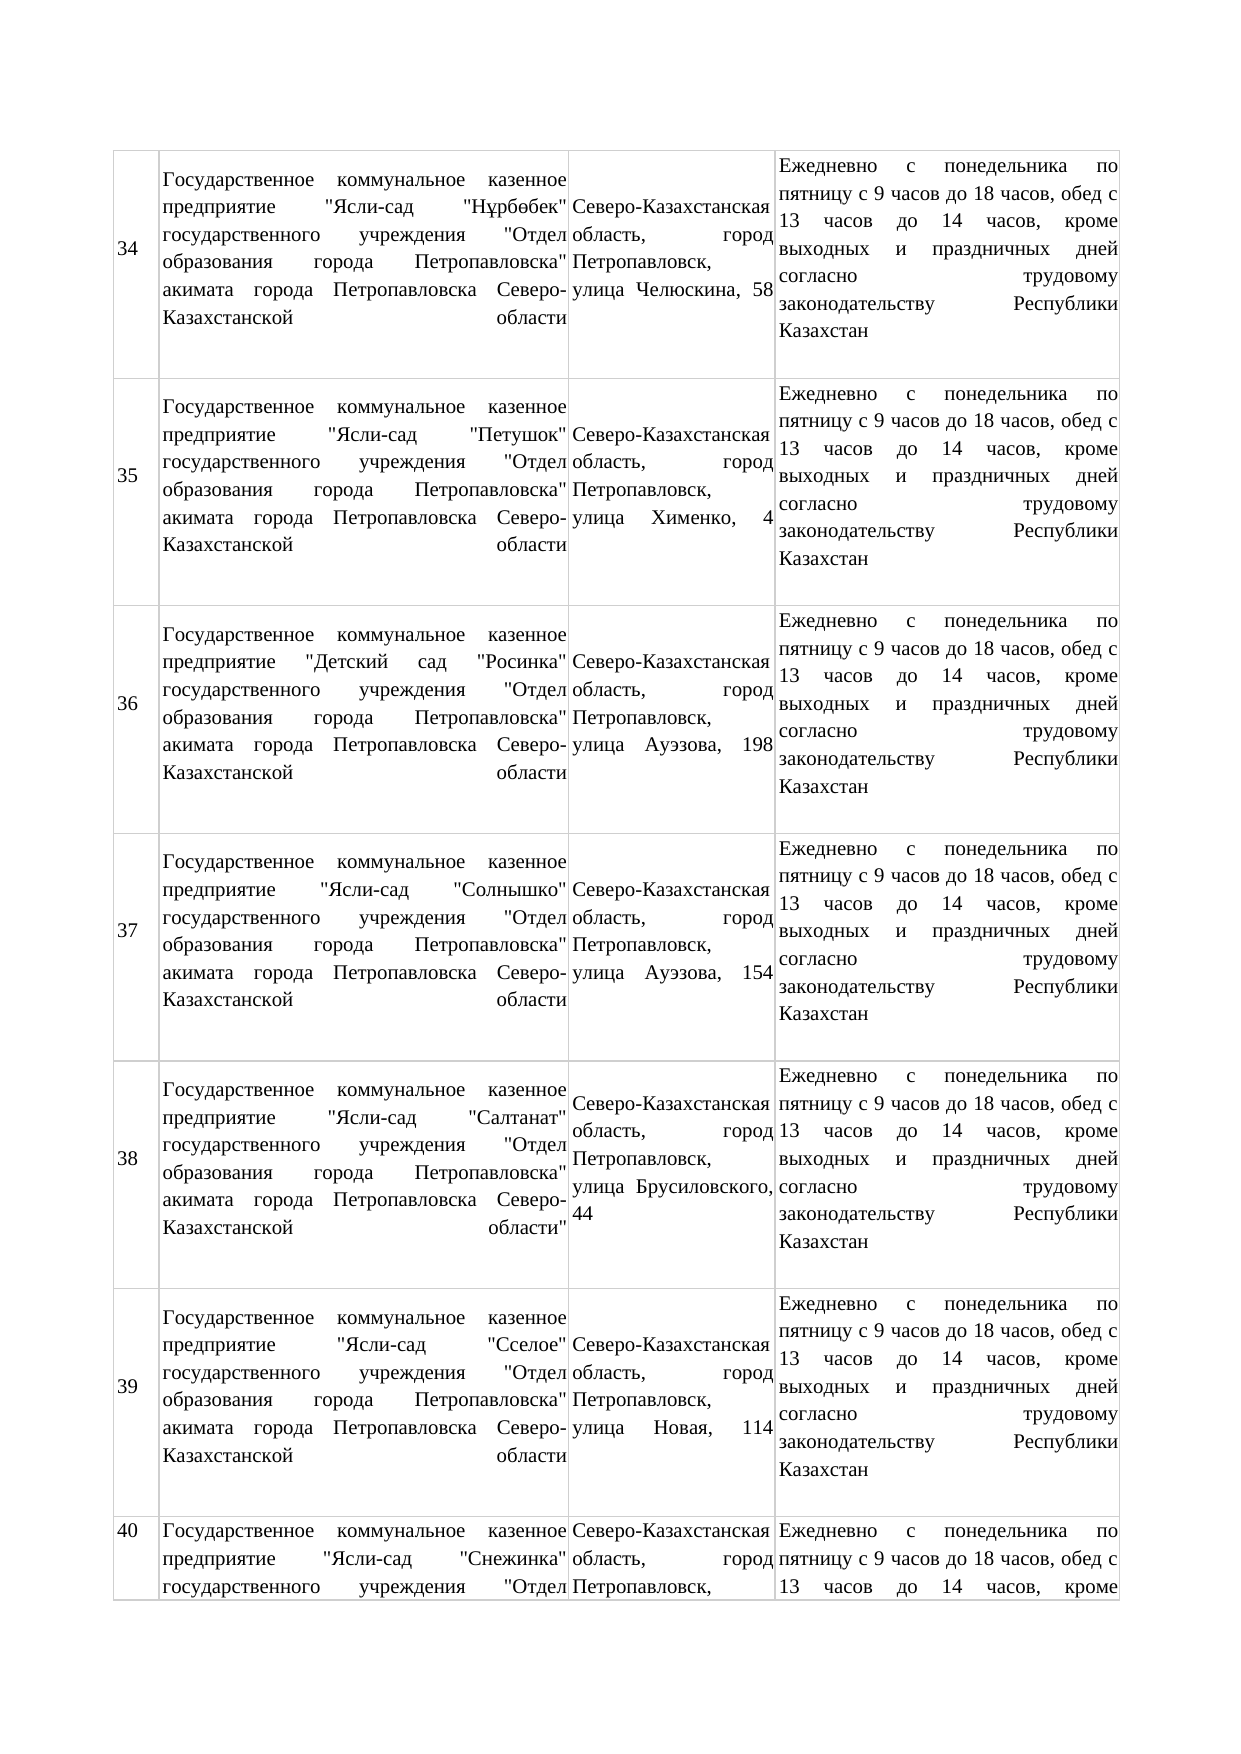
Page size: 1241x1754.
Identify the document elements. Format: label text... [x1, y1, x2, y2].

table_cell 37 [114, 834, 158, 1060]
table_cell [569, 1517, 774, 1599]
table_cell Северо-Казахстанская область, город Петропавловск, улица Новая, 114 [569, 1289, 774, 1516]
table_cell 38 [114, 1062, 158, 1288]
table_cell Государственное коммунальное казенное предприятие "Ясли-сад "Петушок" государственного учреждения "Отдел образования города Петропавловска" акимата города Петропавловска Северо-Казахстанской области [160, 379, 568, 605]
table_cell Северо-Казахстанская область, город Петропавловск, улица Ауэзова, 198 [569, 606, 774, 833]
table_cell Государственное коммунальное казенное предприятие "Ясли-сад "Сселое" государственного учреждения "Отдел образования города Петропавловска" акимата города Петропавловска Северо-Казахстанской области [160, 1289, 568, 1516]
table_cell 35 [114, 379, 158, 605]
table_cell Северо-Казахстанская область, город Петропавловск, улица Челюскина, 58 [569, 151, 774, 378]
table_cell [160, 1517, 568, 1599]
table_cell Северо-Казахстанская область, город Петропавловск, улица Брусиловского, 44 [569, 1062, 774, 1288]
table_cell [776, 151, 1119, 378]
table_cell 39 [114, 1289, 158, 1516]
table_cell Северо-Казахстанская область, город Петропавловск, улица Хименко, 4 [569, 379, 774, 605]
table_cell 36 [114, 606, 158, 833]
table_cell Государственное коммунальное казенное предприятие "Ясли-сад "Нұрбөбек" государственного учреждения "Отдел образования города Петропавловска" акимата города Петропавловска Северо-Казахстанской области [160, 151, 568, 378]
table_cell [776, 1517, 1119, 1599]
table_cell Государственное коммунальное казенное предприятие "Ясли-сад "Солнышко" государственного учреждения "Отдел образования города Петропавловска" акимата города Петропавловска Северо-Казахстанской области [160, 834, 568, 1060]
table_cell Северо-Казахстанская область, город Петропавловск, улица Ауэзова, 154 [569, 834, 774, 1060]
table_cell Государственное коммунальное казенное предприятие "Детский сад "Росинка" государственного учреждения "Отдел образования города Петропавловска" акимата города Петропавловска Северо-Казахстанской области [160, 606, 568, 833]
table_cell 40 [114, 1517, 158, 1599]
table_cell Государственное коммунальное казенное предприятие "Ясли-сад "Салтанат" государственного учреждения "Отдел образования города Петропавловска" акимата города Петропавловска Северо-Казахстанской области" [160, 1062, 568, 1288]
table_cell 34 [114, 151, 158, 378]
